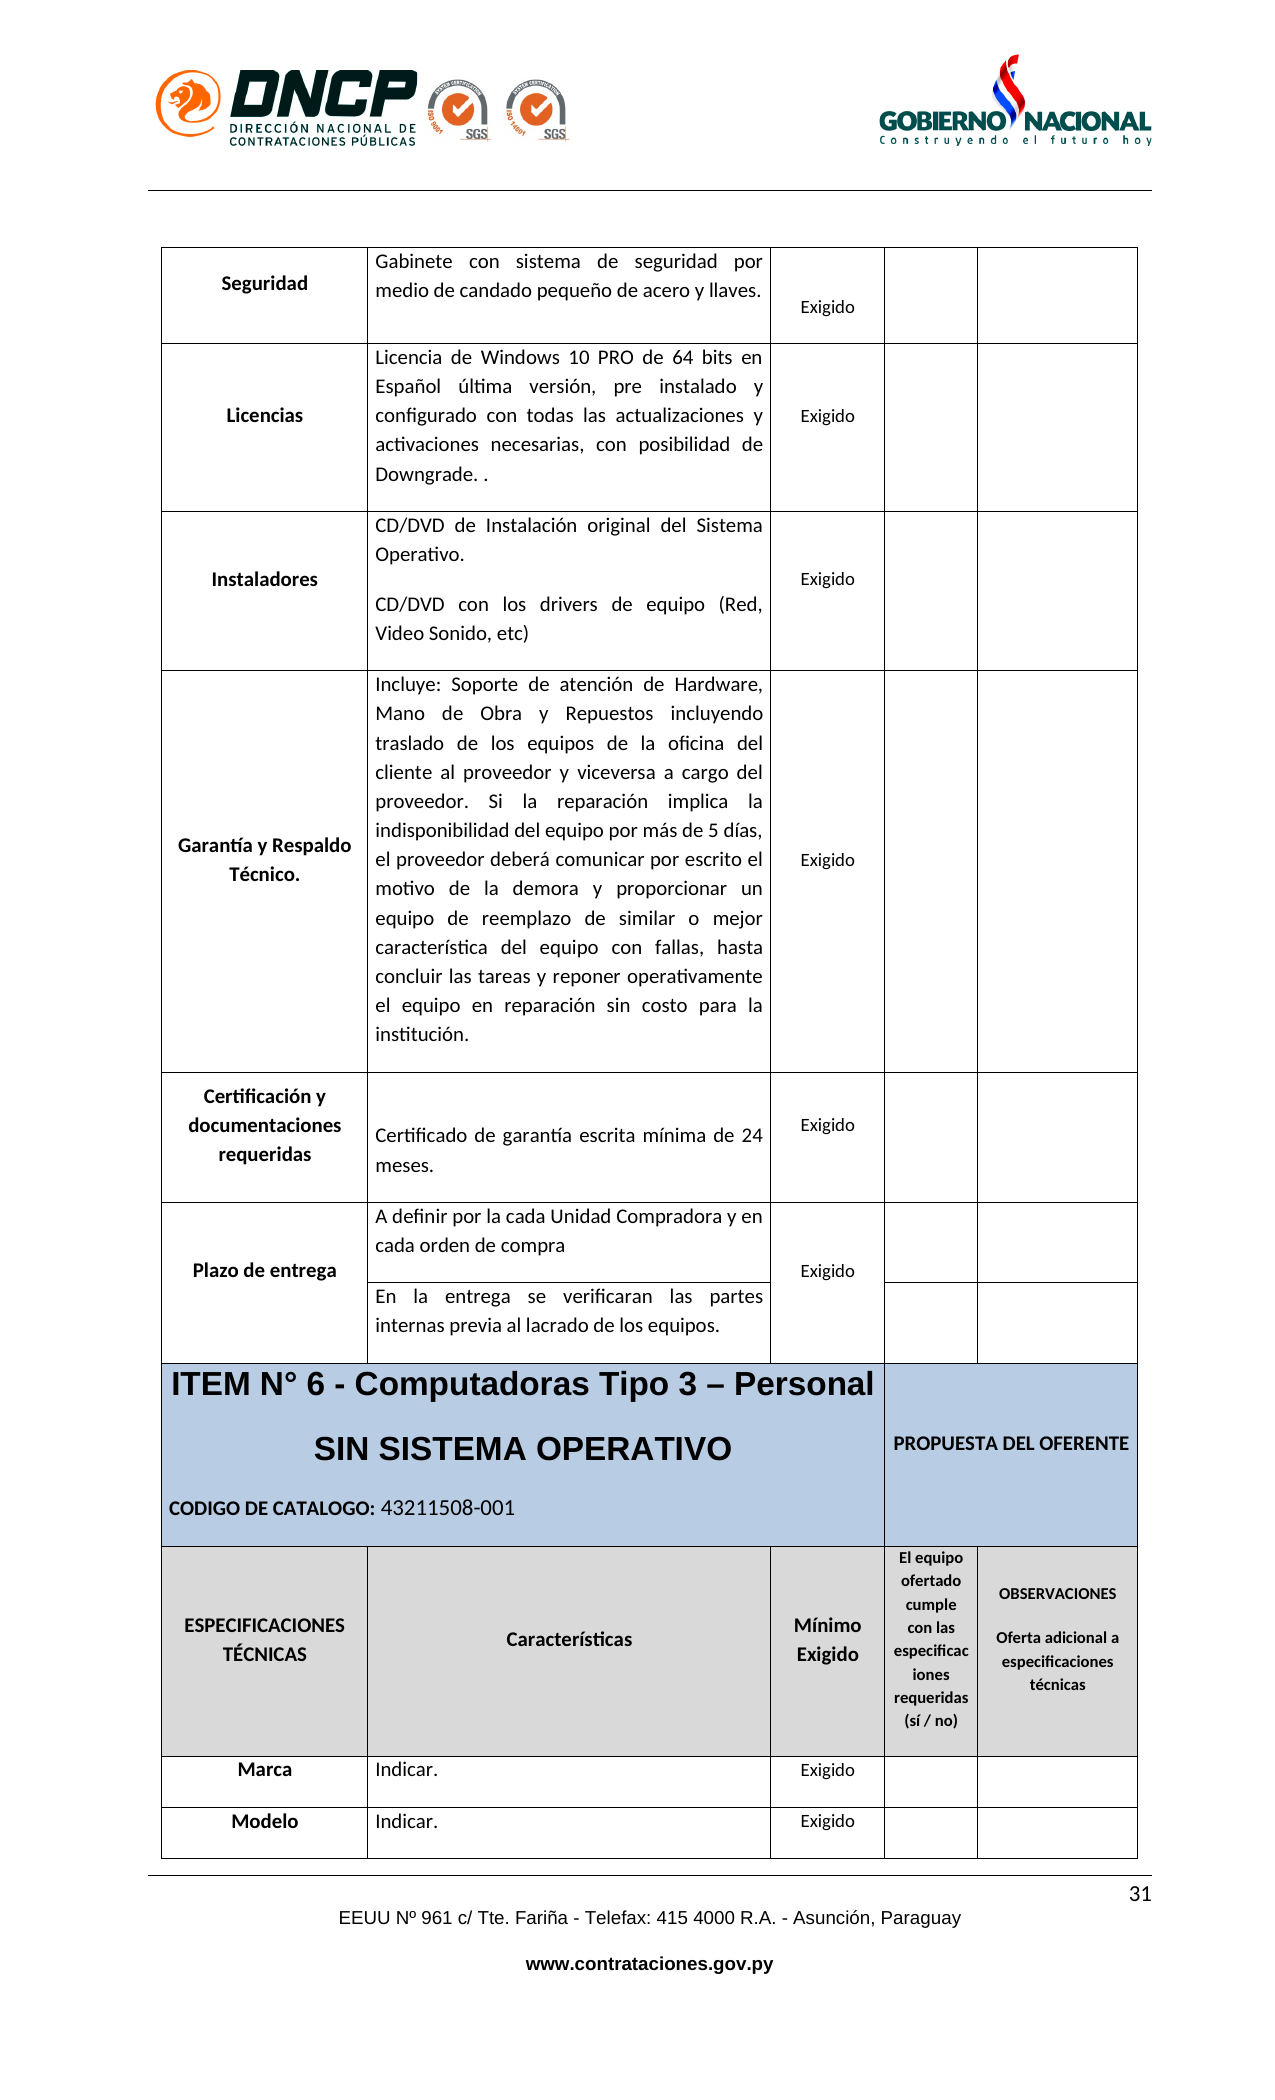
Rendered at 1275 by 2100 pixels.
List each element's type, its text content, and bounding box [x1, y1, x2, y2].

table_cell [978, 344, 1137, 511]
picture [155, 70, 418, 146]
table_cell Certificación y documentaciones requeridas [162, 1073, 367, 1202]
table_cell Exigido [771, 1203, 884, 1362]
table_cell [978, 671, 1137, 1072]
table_cell [978, 1808, 1137, 1858]
table_cell Licencias [162, 344, 367, 511]
table_cell [978, 1073, 1137, 1202]
table_cell Exigido [771, 344, 884, 511]
table_cell Exigido [771, 512, 884, 670]
table_cell Indicar. [368, 1808, 770, 1858]
table_cell Instaladores [162, 512, 367, 670]
table_cell [978, 1283, 1137, 1362]
picture [879, 54, 1152, 146]
table_cell Certificado de garantía escrita mínima de 24 meses. [368, 1073, 770, 1202]
table_cell Marca [162, 1757, 367, 1807]
table_cell [885, 1808, 977, 1858]
table_cell Exigido [771, 1757, 884, 1807]
table_cell Gabinete con sistema de seguridad por medio de candado pequeño de acero y llaves. [368, 248, 770, 343]
table_cell Incluye: Soporte de atención de Hardware, Mano de Obra y Repuestos incluyendo traslado de los equipos de la oficina del cliente al proveedor y viceversa a cargo del proveedor. Si la reparación implica la indisponibilidad del equipo por más de 5 días, el proveedor deberá comunicar por escrito el motivo de la demora y proporcionar un equipo de reemplazo de similar o mejor característica del equipo con fallas, hasta concluir las tareas y reponer operativamente el equipo en reparación sin costo para la institución. [368, 671, 770, 1072]
table_cell Exigido [771, 671, 884, 1072]
table_cell CD/DVD de Instalación original del Sistema Operativo. CD/DVD con los drivers de equipo (Red, Video Sonido, etc) [368, 512, 770, 670]
table_cell [978, 248, 1137, 343]
table_cell Exigido [771, 248, 884, 343]
table_cell [885, 671, 977, 1072]
table_cell [978, 512, 1137, 670]
table_cell [885, 1203, 977, 1282]
table_cell [885, 1283, 977, 1362]
table_cell ITEM N° 6 - Computadoras Tipo 3 – Personal SIN SISTEMA OPERATIVO CODIGO DE CATALOGO: 43211508-001 [162, 1364, 884, 1546]
table_cell PROPUESTA DEL OFERENTE [885, 1364, 1137, 1546]
table_cell [885, 344, 977, 511]
table_cell En la entrega se verificaran las partes internas previa al lacrado de los equipos. [368, 1283, 770, 1362]
table_cell [978, 1757, 1137, 1807]
picture [423, 75, 573, 146]
table_cell [885, 248, 977, 343]
table_cell [885, 1757, 977, 1807]
table_cell Seguridad [162, 248, 367, 343]
table_cell Mínimo Exigido [771, 1547, 884, 1756]
table_cell Garantía y Respaldo Técnico. [162, 671, 367, 1072]
table_cell Licencia de Windows 10 PRO de 64 bits en Español última versión, pre instalado y configurado con todas las actualizaciones y activaciones necesarias, con posibilidad de Downgrade. . [368, 344, 770, 511]
table_cell El equipo ofertado cumple con las especificaciones requeridas (sí / no) [885, 1547, 977, 1756]
table_cell Características [368, 1547, 770, 1756]
table_cell [885, 512, 977, 670]
table_cell Plazo de entrega [162, 1203, 367, 1362]
table_cell Exigido [771, 1073, 884, 1202]
table_cell ESPECIFICACIONES TÉCNICAS [162, 1547, 367, 1756]
table_cell Modelo [162, 1808, 367, 1858]
table_cell [885, 1073, 977, 1202]
table_cell [978, 1203, 1137, 1282]
table_cell OBSERVACIONES Oferta adicional a especificaciones técnicas [978, 1547, 1137, 1756]
table_cell Exigido [771, 1808, 884, 1858]
table_cell Indicar. [368, 1757, 770, 1807]
table_cell A definir por la cada Unidad Compradora y en cada orden de compra [368, 1203, 770, 1282]
